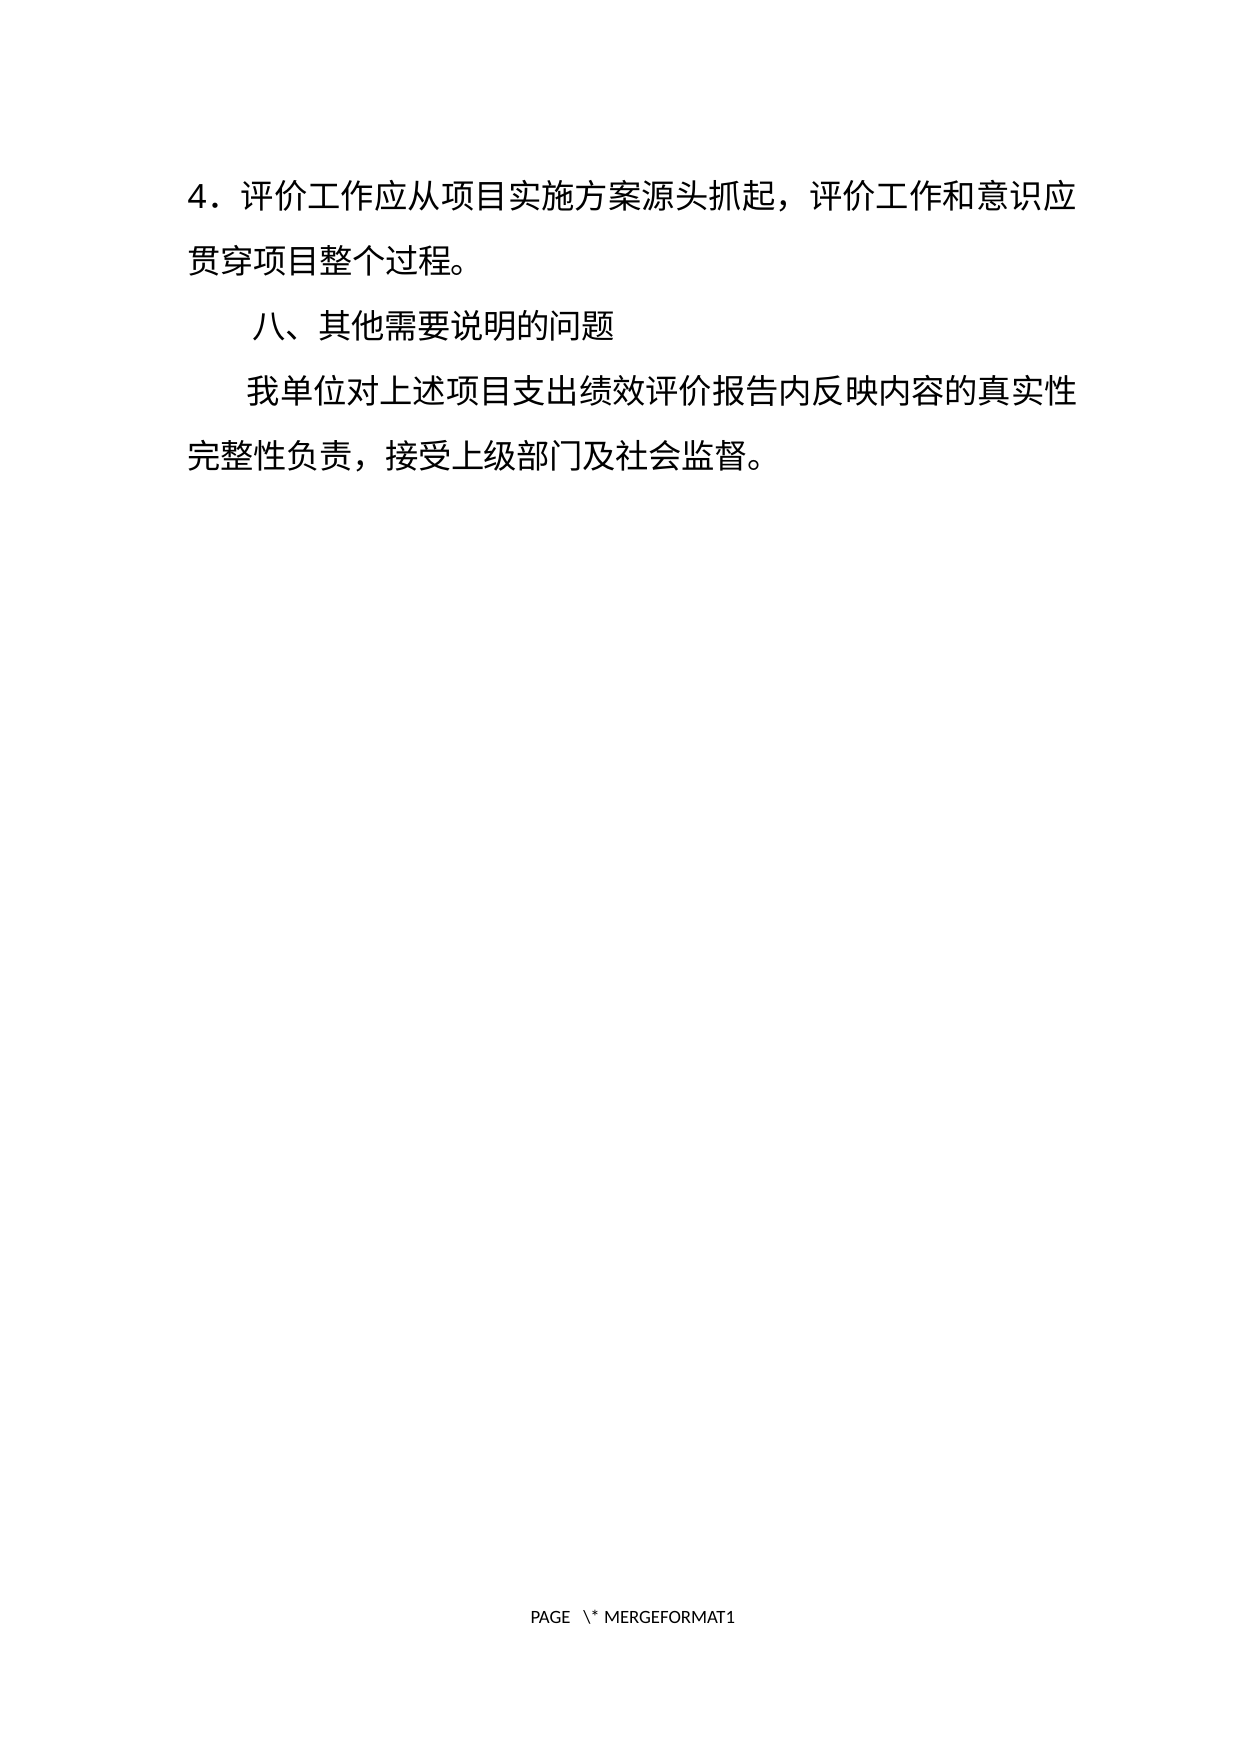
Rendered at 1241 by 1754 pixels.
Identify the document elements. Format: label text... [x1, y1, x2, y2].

text 我单位对上述项目支出绩效评价报告内反映内容的真实性、完整性负责，接受上级部门及社会监督。 [187, 357, 1078, 487]
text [187, 162, 1078, 292]
text 八、其他需要说明的问题 [187, 292, 1078, 357]
